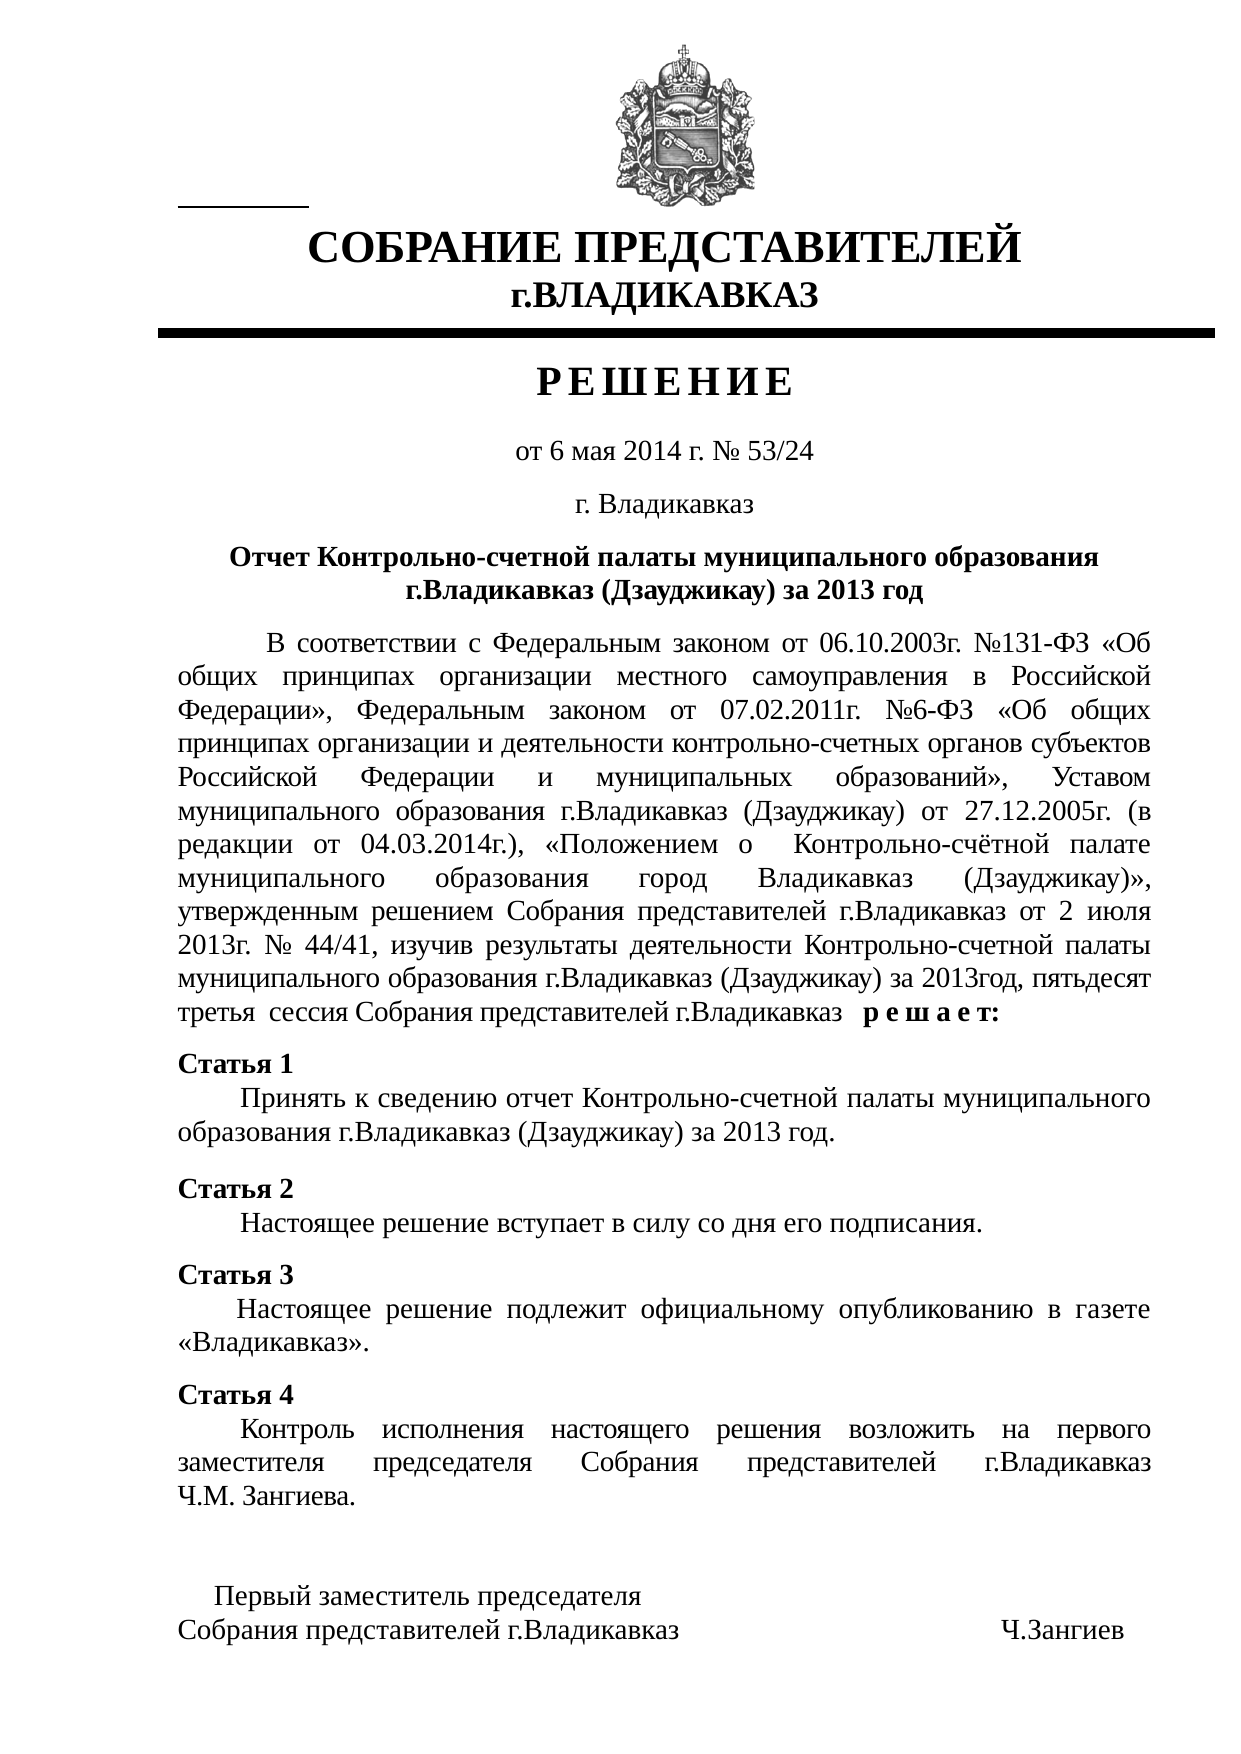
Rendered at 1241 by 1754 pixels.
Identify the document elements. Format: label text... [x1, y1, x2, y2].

text Принять к сведению отчет Контрольно-счетной палаты муниципального образования г.Владикавказ (Дзауджикау) за 2013 год. [177, 1080, 1152, 1147]
text РЕШЕНИЕ [177, 357, 1152, 404]
text Статья 4 [177, 1377, 1152, 1411]
text г.ВЛАДИКАВКАЗ [177, 273, 1152, 316]
text Первый заместитель председателя [177, 1578, 1152, 1612]
text Настоящее решение вступает в силу со дня его подписания. [177, 1205, 1152, 1238]
text В соответствии с Федеральным законом от 06.10.2003г. №131-ФЗ «Об общих принципах организации местного самоуправления в Российской Федерации», Федеральным законом от 07.02.2011г. №6-ФЗ «Об общих принципах организации и деятельности контрольно-счетных органов субъектов Российской Федерации и муниципальных образований», Уставом муниципального образования г.Владикавказ (Дзауджикау) от 27.12.2005г. (в редакции от 04.03.2014г.), «Положением о Контрольно-счётной палате муниципального образования город Владикавказ (Дзауджикау)», утвержденным решением Собрания представителей г.Владикавказ от 2 июля 2013г. № 44/41, изучив результаты деятельности Контрольно-счетной палаты муниципального образования г.Владикавказ (Дзауджикау) за 2013год, пятьдесят третья сессия Собрания представителей г.Владикавказ р е ш а е т: [177, 625, 1152, 1027]
text Настоящее решение подлежит официальному опубликованию в газете «Владикавказ». [177, 1291, 1152, 1358]
text СОБРАНИЕ ПРЕДСТАВИТЕЛЕЙ [177, 220, 1152, 273]
text г. Владикавказ [177, 486, 1152, 519]
text от 6 мая 2014 г. № 53/24 [177, 433, 1152, 467]
text Отчет Контрольно-счетной палаты муниципального образования г.Владикавказ (Дзауджикау) за 2013 год [177, 539, 1152, 606]
text Статья 2 [177, 1171, 1152, 1205]
text Собрания представителей г.Владикавказ Ч.Зангиев [177, 1612, 1152, 1646]
text Статья 3 [177, 1257, 1152, 1291]
text Статья 1 [177, 1047, 1152, 1080]
text Контроль исполнения настоящего решения возложить на первого заместителя председателя Собрания представителей г.Владикавказ Ч.М. Зангиева. [177, 1411, 1152, 1511]
